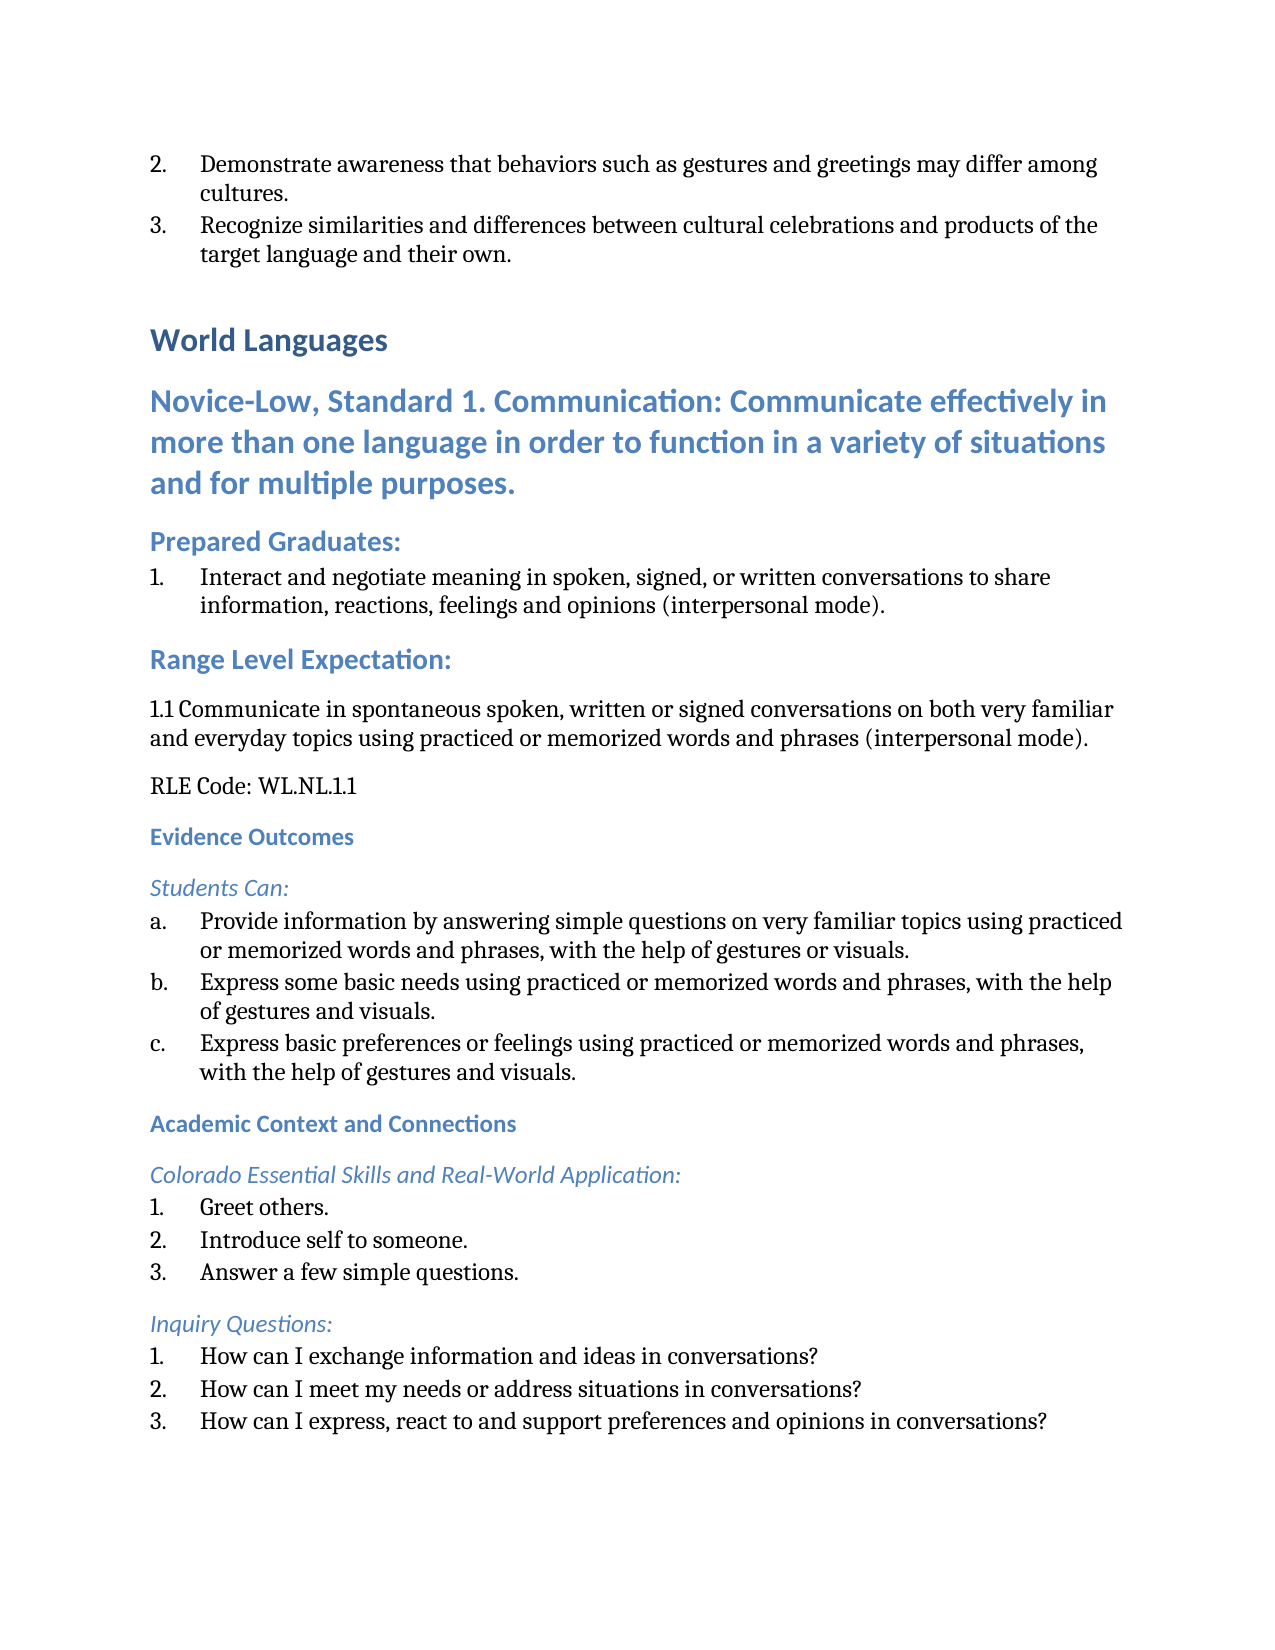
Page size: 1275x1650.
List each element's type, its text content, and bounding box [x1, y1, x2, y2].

text 1.1 Communicate in spontaneous spoken, written or signed conversations on both very familiar and everyday topics using practiced or memorized words and phrases (interpersonal mode). [150, 695, 1125, 753]
subtitle Students Can: [150, 873, 1125, 903]
list How can I meet my needs or address situations in conversations? [150, 1375, 1125, 1403]
subtitle Range Level Expectation: [150, 641, 1125, 677]
text RLE Code: WL.NL.1.1 [150, 772, 1125, 800]
list Demonstrate awareness that behaviors such as gestures and greetings may differ among cultures. [150, 150, 1125, 207]
list Greet others. [150, 1193, 1125, 1222]
subtitle Novice-Low, Standard 1. Communication: Communicate effectively in more than one language in order to function in a variety of situations and for multiple purposes. [150, 380, 1125, 502]
list Recognize similarities and differences between cultural celebrations and products of the target language and their own. [150, 211, 1125, 269]
list Interact and negotiate meaning in spoken, signed, or written conversations to share information, reactions, feelings and opinions (interpersonal mode). [150, 563, 1125, 620]
list How can I express, react to and support preferences and opinions in conversations? [150, 1407, 1125, 1436]
subtitle Evidence Outcomes [150, 821, 1125, 852]
subtitle Academic Context and Connections [150, 1108, 1125, 1138]
subtitle Inquiry Questions: [150, 1308, 1125, 1338]
list Answer a few simple questions. [150, 1258, 1125, 1287]
list Provide information by answering simple questions on very familiar topics using practiced or memorized words and phrases, with the help of gestures or visuals. [150, 907, 1125, 964]
subtitle World Languages [150, 319, 1125, 359]
list Introduce self to someone. [150, 1226, 1125, 1254]
list How can I exchange information and ideas in conversations? [150, 1342, 1125, 1371]
subtitle Prepared Graduates: [150, 523, 1125, 559]
subtitle Colorado Essential Skills and Real-World Application: [150, 1159, 1125, 1189]
list Express some basic needs using practiced or memorized words and phrases, with the help of gestures and visuals. [150, 968, 1125, 1026]
list Express basic preferences or feelings using practiced or memorized words and phrases, with the help of gestures and visuals. [150, 1029, 1125, 1087]
